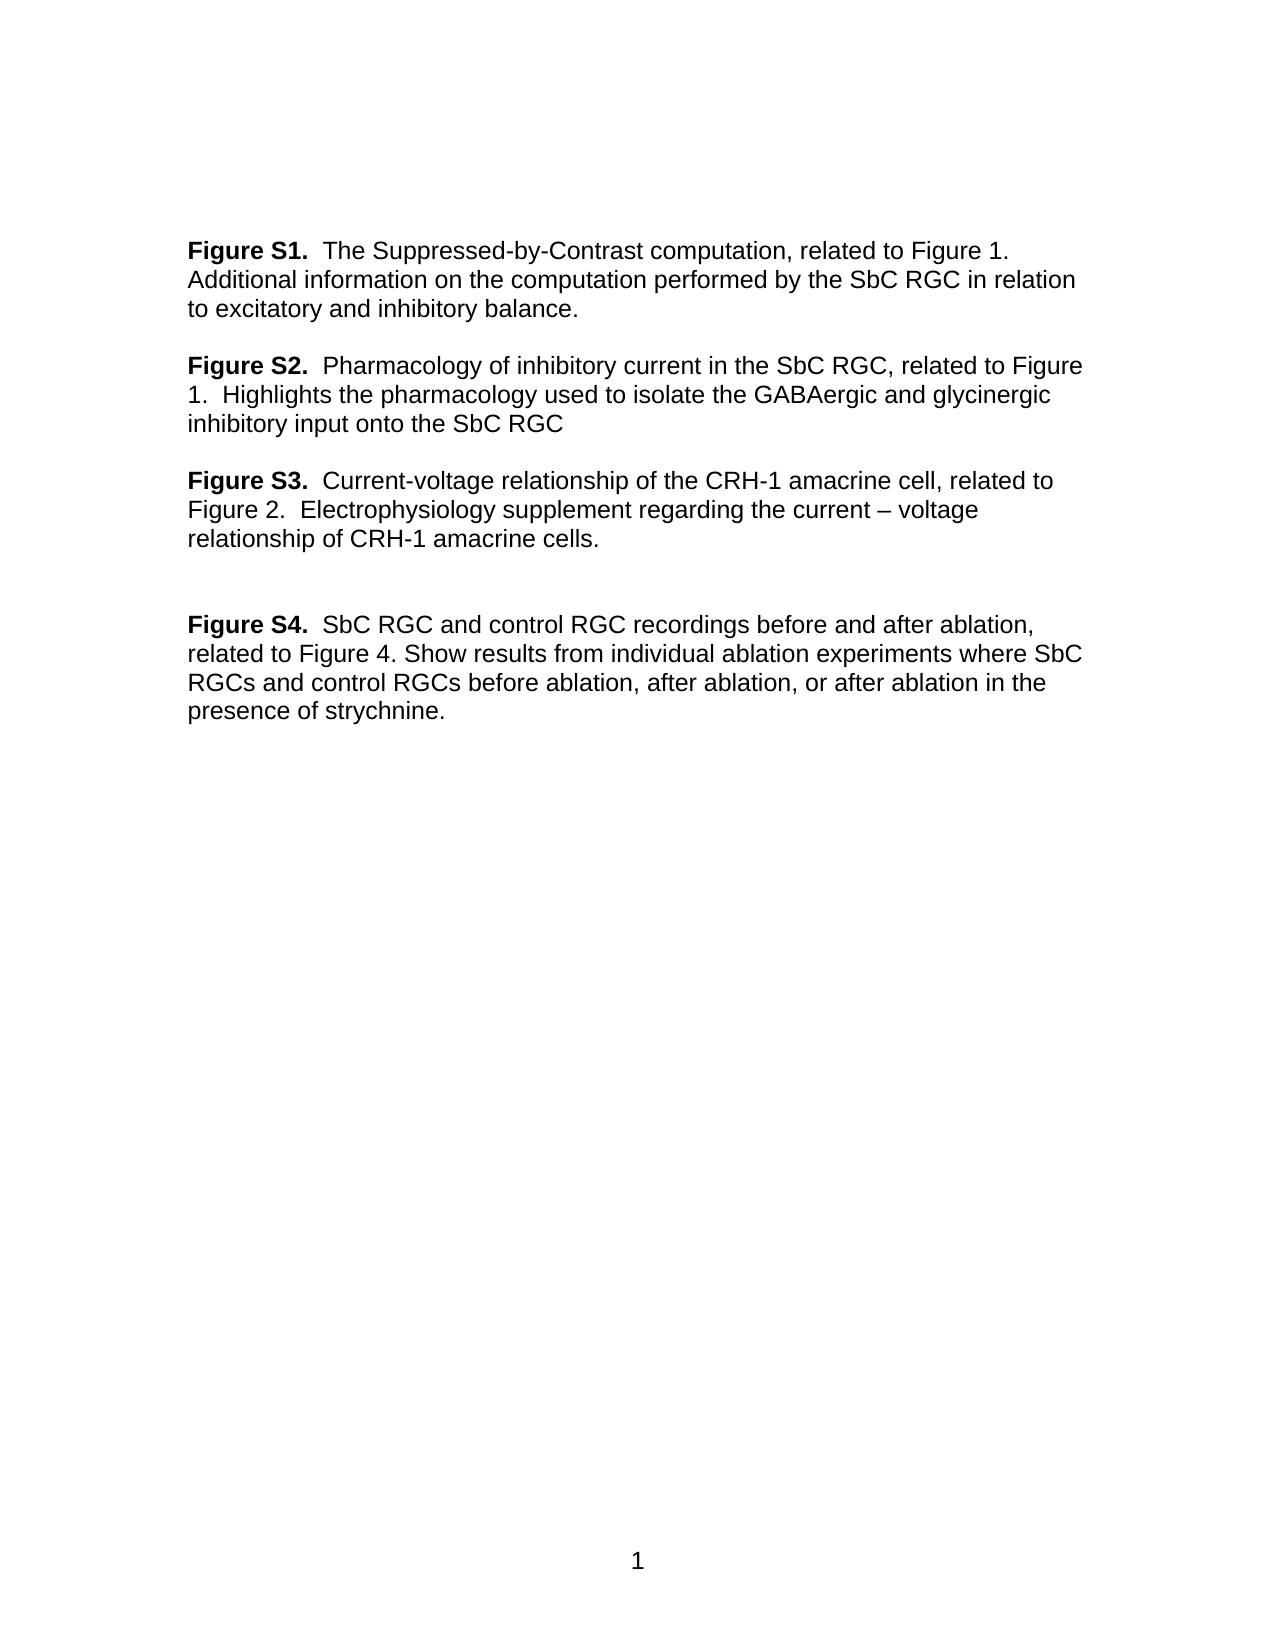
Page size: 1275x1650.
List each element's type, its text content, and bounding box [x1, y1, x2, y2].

text Figure S1. The Suppressed-by-Contrast computation, related to Figure 1. Additional information on the computation performed by the SbC RGC in relation to excitatory and inhibitory balance. [187, 236, 1087, 322]
text Figure S3. Current-voltage relationship of the CRH-1 amacrine cell, related to Figure 2. Electrophysiology supplement regarding the current – voltage relationship of CRH-1 amacrine cells. [187, 466, 1087, 552]
text Figure S2. Pharmacology of inhibitory current in the SbC RGC, related to Figure 1. Highlights the pharmacology used to isolate the GABAergic and glycinergic inhibitory input onto the SbC RGC [187, 351, 1087, 437]
text Figure S4. SbC RGC and control RGC recordings before and after ablation, related to Figure 4. Show results from individual ablation experiments where SbC RGCs and control RGCs before ablation, after ablation, or after ablation in the presence of strychnine. [187, 610, 1087, 725]
